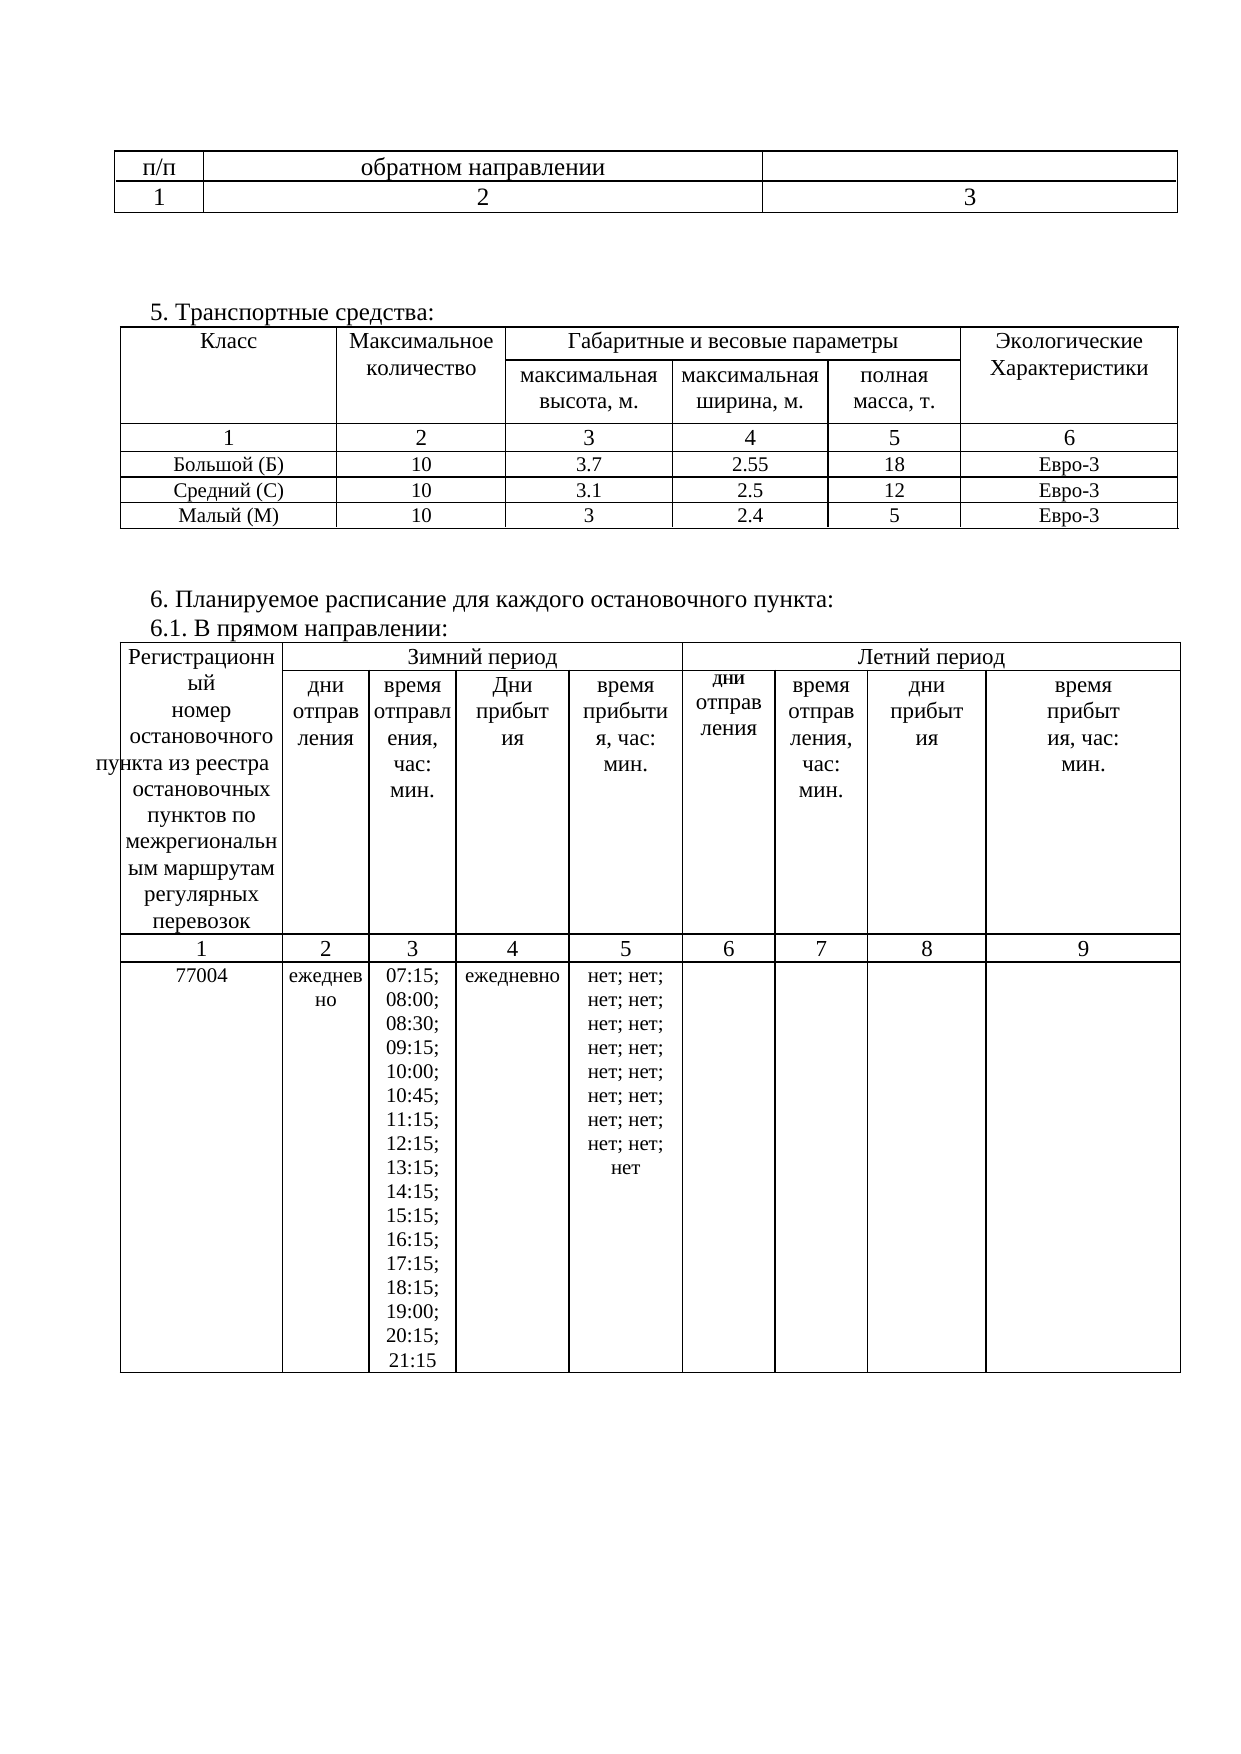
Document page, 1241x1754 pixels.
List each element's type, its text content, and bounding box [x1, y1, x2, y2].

table_cell 10 [337, 452, 505, 476]
table_cell 6 [961, 424, 1177, 451]
table_cell [683, 963, 774, 1372]
text 6. Планируемое расписание для каждого остановочного пункта: [150, 584, 1090, 613]
table_cell дни прибыт ия [868, 671, 985, 933]
table_cell 10 [337, 478, 505, 502]
table_cell 10 [337, 503, 505, 527]
table_cell 12 [829, 478, 960, 502]
table_cell 3 [370, 935, 455, 961]
table_cell Малый (М) [121, 503, 336, 527]
table_cell 3 [506, 424, 672, 451]
table_cell 2 [283, 935, 368, 961]
table_cell полная масса, т. [829, 361, 960, 423]
table_header Летний период [683, 643, 1180, 669]
table_cell Евро-3 [961, 503, 1177, 527]
table_header N п/п [115, 152, 203, 180]
table_cell Дни прибыт ия [457, 671, 568, 933]
table_cell 3.7 [506, 452, 672, 476]
table_cell время отправ ления, час: мин. [776, 671, 867, 933]
table_cell дни отправ ления [283, 671, 368, 933]
table_cell 77004 [121, 963, 282, 1372]
table_cell [776, 963, 867, 1372]
text 6.1. В прямом направлении: [150, 613, 1090, 642]
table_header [204, 152, 762, 180]
table_cell ежедневно [457, 963, 568, 1372]
table_cell Средний (С) [121, 478, 336, 502]
table_cell Большой (Б) [121, 452, 336, 476]
table_header Регистрационный номер остановочного пункта из реестра остановочных пунктов по межрегиональным маршрутам регулярных перевозок [121, 643, 282, 933]
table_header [763, 152, 1177, 180]
table_cell 2.4 [673, 503, 827, 527]
table_cell 2 [204, 182, 762, 212]
table_cell 18 [829, 452, 960, 476]
table_cell 9 [987, 935, 1180, 961]
table_cell время прибыти я, час: мин. [570, 671, 682, 933]
table_cell 8 [868, 935, 985, 961]
table_header Экологические Характеристики [961, 328, 1177, 423]
table_cell 3.1 [506, 478, 672, 502]
table_cell 6 [683, 935, 774, 961]
table_header Габаритные и весовые параметры [506, 328, 960, 359]
table_cell 3 [506, 503, 672, 527]
table_header Максимальное количество [337, 328, 505, 423]
table_cell [868, 963, 985, 1372]
table_cell 1 [121, 424, 336, 451]
table_cell 1 [115, 181, 203, 212]
table_header Класс [121, 328, 336, 423]
table_cell время прибыт ия, час: мин. [987, 671, 1180, 933]
table_cell [987, 963, 1180, 1372]
table_cell нет; нет; нет; нет; нет; нет; нет; нет; нет; нет; нет; нет; нет; нет; нет; нет; нет [570, 963, 682, 1372]
table_cell 07:15; 08:00; 08:30; 09:15; 10:00; 10:45; 11:15; 12:15; 13:15; 14:15; 15:15; 16:15; 17:15; 18:15; 19:00; 20:15; 21:15 [370, 963, 455, 1372]
table_cell 3 [763, 180, 1177, 212]
table_cell 4 [673, 424, 827, 451]
table_cell ДНИ отправ ления [683, 671, 774, 933]
table_cell максимальная высота, м. [506, 361, 672, 423]
table_cell 4 [457, 935, 568, 961]
table_cell 5 [829, 424, 960, 451]
table_cell 2.55 [673, 452, 827, 476]
table_cell 5 [829, 503, 960, 527]
table_cell Евро-3 [961, 478, 1177, 502]
table_cell максимальная ширина, м. [673, 361, 827, 423]
table_cell время отправл ения, час: мин. [370, 671, 455, 933]
table_cell ежедневно [283, 963, 368, 1372]
table_cell 1 [121, 935, 282, 961]
table_cell Евро-3 [961, 452, 1177, 476]
text 5. Транспортные средства: [150, 297, 1090, 326]
table_cell 2 [337, 424, 505, 451]
table_cell 2.5 [673, 478, 827, 502]
table_cell 7 [776, 935, 867, 961]
table_cell 5 [570, 935, 682, 961]
table_header Зимний период [283, 643, 682, 669]
